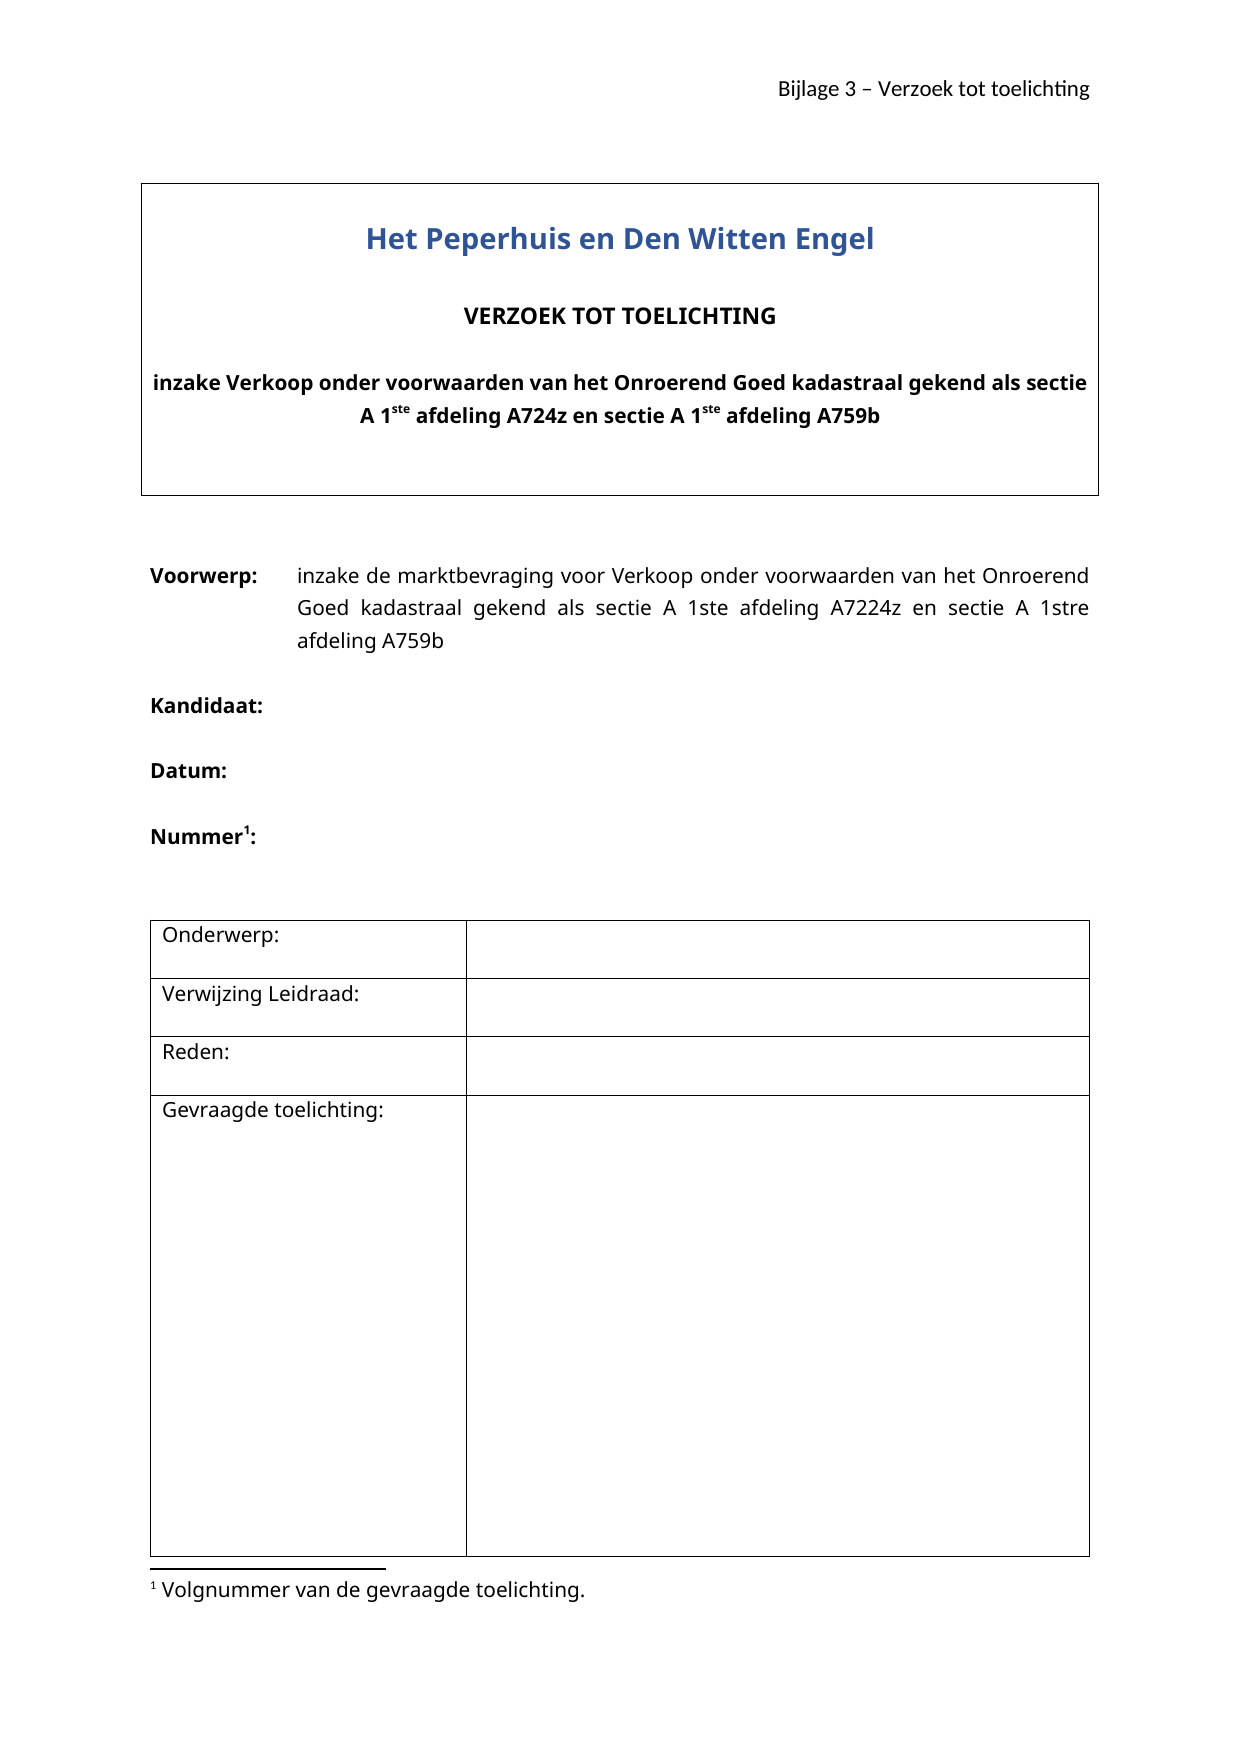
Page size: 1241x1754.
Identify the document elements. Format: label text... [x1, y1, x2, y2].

text inzake Verkoop onder voorwaarden van het Onroerend Goed kadastraal gekend als sectie A 1ste afdeling A724z en sectie A 1ste afdeling A759b [142, 365, 1098, 429]
text Nummer: [150, 822, 1090, 850]
text VERZOEK TOT TOELICHTING [142, 297, 1098, 331]
table_cell Reden: [151, 1037, 466, 1094]
text Voorwerp: inzake de marktbevraging voor Verkoop onder voorwaarden van het Onroerend Goed kadastraal gekend als sectie A 1ste afdeling A7224z en sectie A 1stre afdeling A759b [150, 561, 1090, 654]
text Het Peperhuis en Den Witten Engel [142, 215, 1098, 258]
text Kandidaat: [150, 691, 1090, 720]
table_cell [467, 1096, 1089, 1556]
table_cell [151, 1096, 466, 1556]
table_header [467, 921, 1089, 978]
text Datum: [150, 757, 1090, 785]
table_cell [467, 979, 1089, 1036]
table_cell Verwijzing Leidraad: [151, 979, 466, 1036]
table_header Onderwerp: [151, 921, 466, 978]
table_cell [467, 1037, 1089, 1094]
